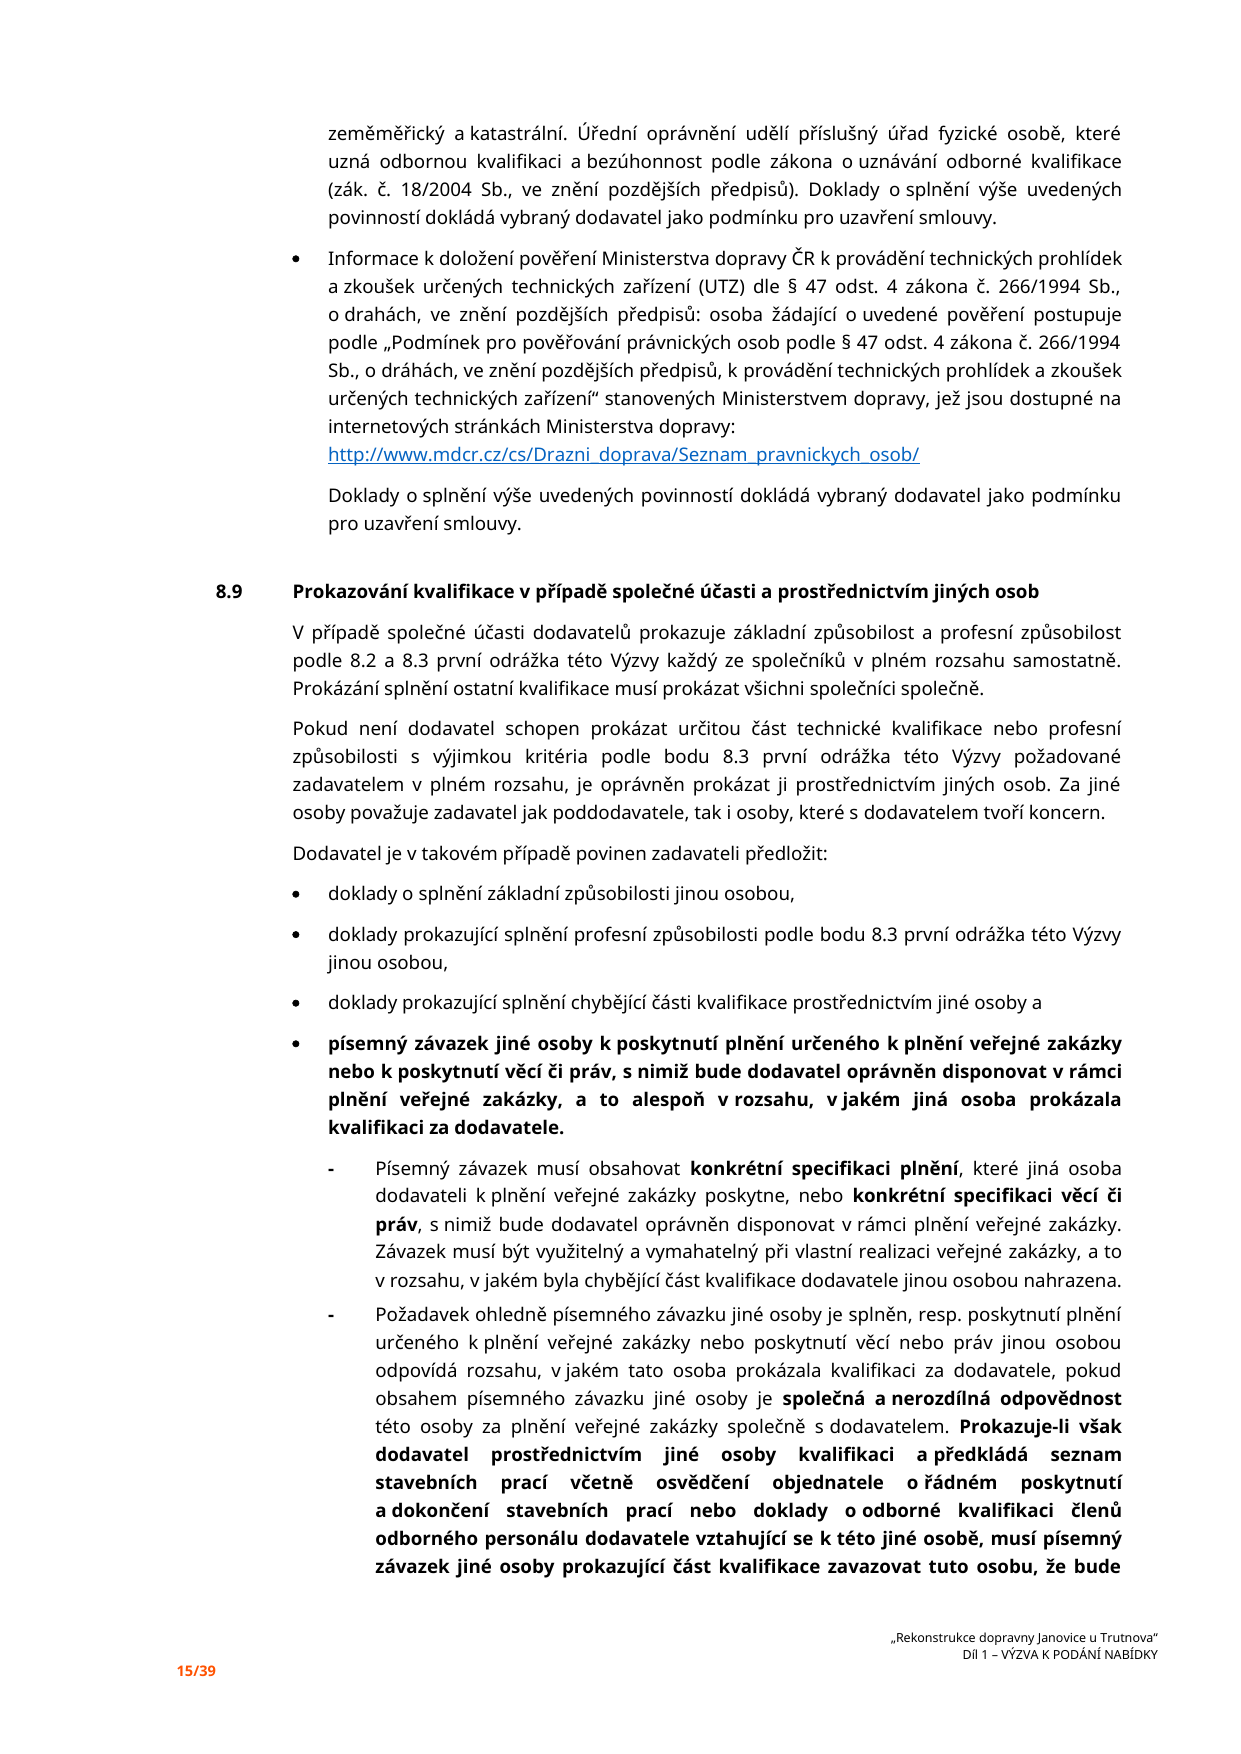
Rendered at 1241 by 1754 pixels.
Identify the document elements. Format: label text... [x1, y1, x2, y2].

text http://www.mdcr.cz/cs/Drazni_doprava/Seznam_pravnickych_osob/ [328, 441, 1122, 467]
text doklady prokazující splnění chybějící části kvalifikace prostřednictvím jiné osoby a [292, 990, 1122, 1015]
text Doklady o splnění výše uvedených povinností dokládá vybraný dodavatel jako podmínku pro uzavření smlouvy. [328, 482, 1122, 535]
text Prokazování kvalifikace v případě společné účasti a prostřednictvím jiných osob [216, 578, 1122, 604]
text písemný závazek jiné osoby k poskytnutí plnění určeného k plnění veřejné zakázky nebo k poskytnutí věcí či práv, s nimiž bude dodavatel oprávněn disponovat v rámci plnění veřejné zakázky, a to alespoň v rozsahu, v jakém jiná osoba prokázala kvalifikaci za dodavatele. [292, 1030, 1122, 1140]
text Dodavatel je v takovém případě povinen zadavateli předložit: [292, 840, 1122, 866]
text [328, 1301, 1122, 1579]
text doklady o splnění základní způsobilosti jinou osobou, [292, 881, 1122, 906]
text Písemný závazek musí obsahovat konkrétní specifikaci plnění, které jiná osoba dodavateli k plnění veřejné zakázky poskytne, nebo konkrétní specifikaci věcí či práv, s nimiž bude dodavatel oprávněn disponovat v rámci plnění veřejné zakázky. Závazek musí být využitelný a vymahatelný při vlastní realizaci veřejné zakázky, a to v rozsahu, v jakém byla chybějící část kvalifikace dodavatele jinou osobou nahrazena. [328, 1155, 1122, 1292]
text Informace k doložení pověření Ministerstva dopravy ČR k provádění technických prohlídek a zkoušek určených technických zařízení (UTZ) dle § 47 odst. 4 zákona č. 266/1994 Sb., o drahách, ve znění pozdějších předpisů: osoba žádající o uvedené pověření postupuje podle „Podmínek pro pověřování právnických osob podle § 47 odst. 4 zákona č. 266/1994 Sb., o dráhách, ve znění pozdějších předpisů, k provádění technických prohlídek a zkoušek určených technických zařízení“ stanovených Ministerstvem dopravy, jež jsou dostupné na internetových stránkách Ministerstva dopravy: [292, 245, 1122, 439]
text Pokud není dodavatel schopen prokázat určitou část technické kvalifikace nebo profesní způsobilosti s výjimkou kritéria podle bodu 8.3 první odrážka této Výzvy požadované zadavatelem v plném rozsahu, je oprávněn prokázat ji prostřednictvím jiných osob. Za jiné osoby považuje zadavatel jak poddodavatele, tak i osoby, které s dodavatelem tvoří koncern. [292, 716, 1122, 825]
text doklady prokazující splnění profesní způsobilosti podle bodu 8.3 první odrážka této Výzvy jinou osobou, [292, 921, 1122, 975]
text V případě společné účasti dodavatelů prokazuje základní způsobilost a profesní způsobilost podle 8.2 a 8.3 první odrážka této Výzvy každý ze společníků v plném rozsahu samostatně. Prokázání splnění ostatní kvalifikace musí prokázat všichni společníci společně. [292, 619, 1122, 701]
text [292, 121, 1122, 230]
